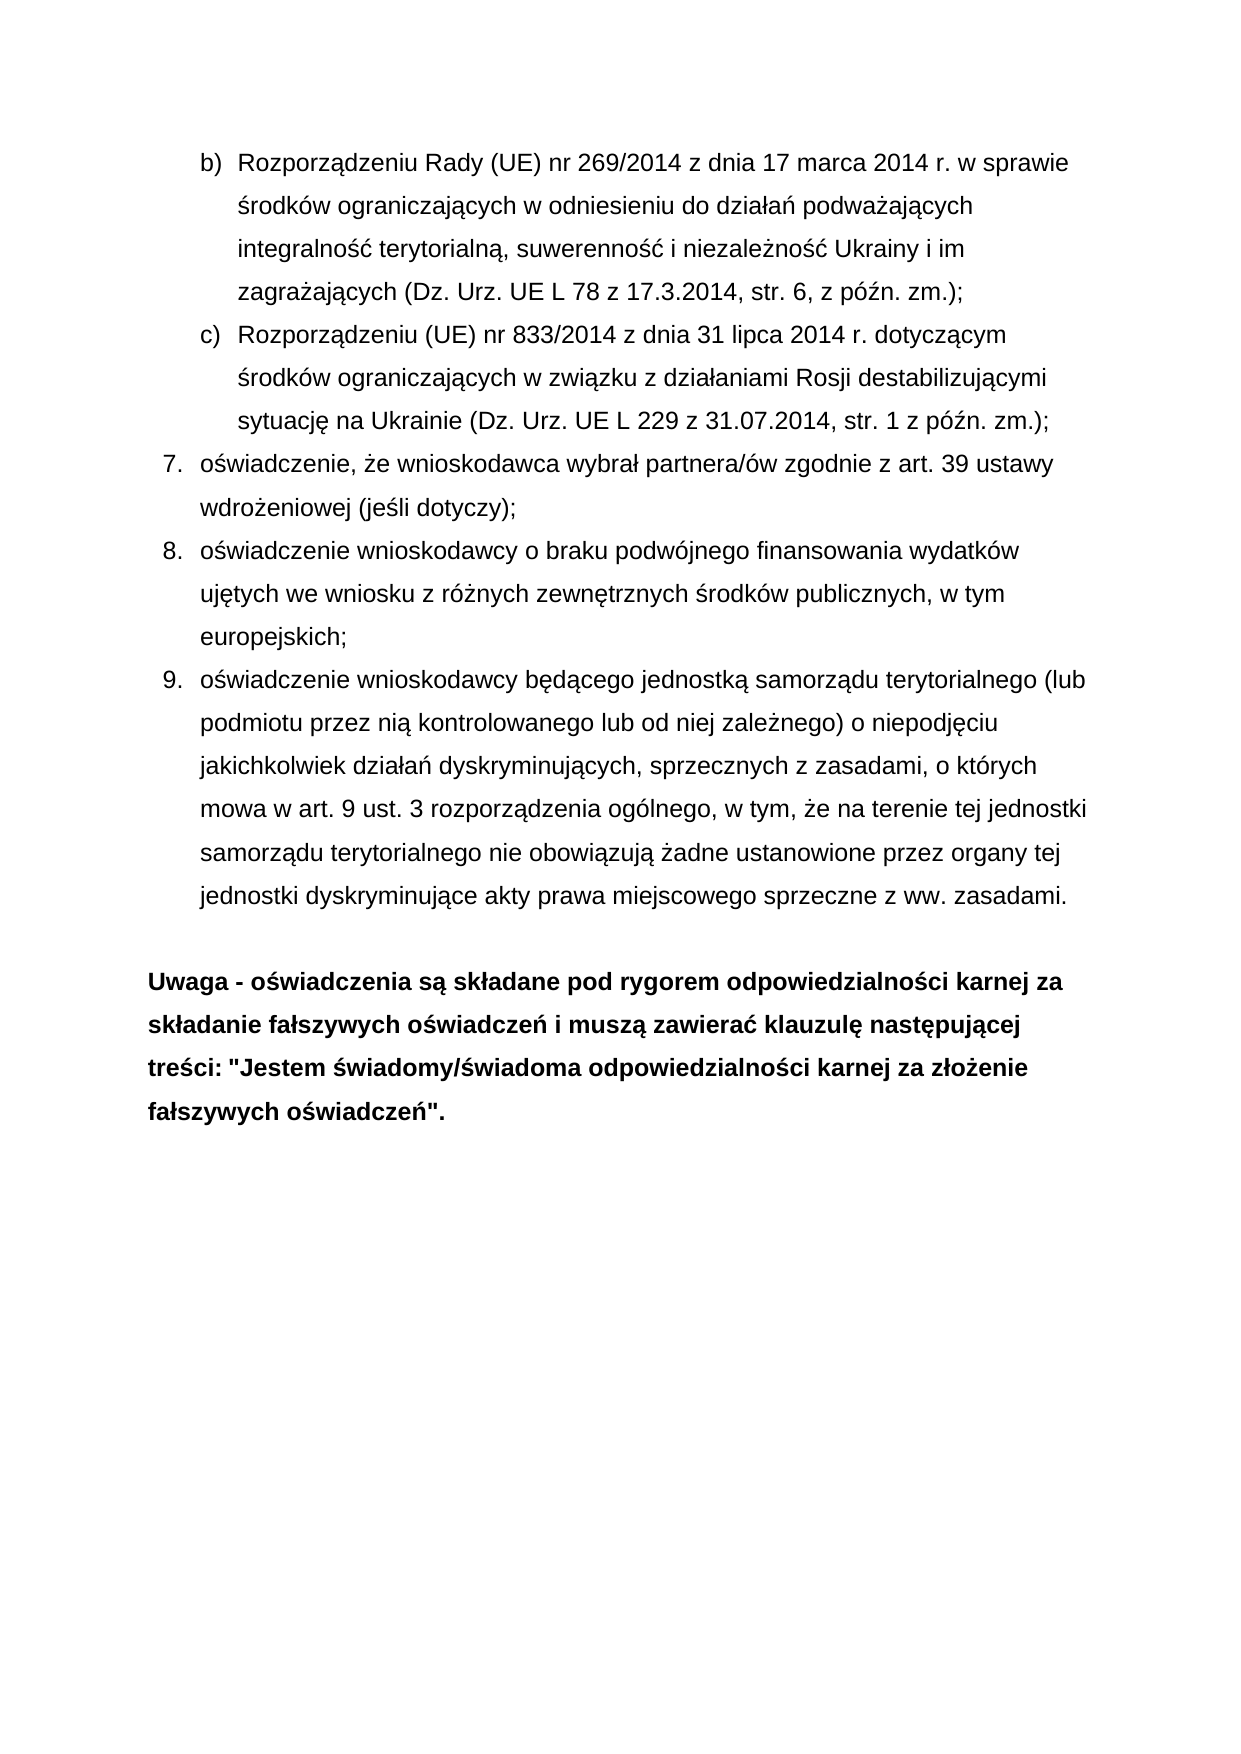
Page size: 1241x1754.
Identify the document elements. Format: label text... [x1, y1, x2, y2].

text Uwaga - oświadczenia są składane pod rygorem odpowiedzialności karnej za składanie fałszywych oświadczeń i muszą zawierać klauzulę następującej treści: "Jestem świadomy/świadoma odpowiedzialności karnej za złożenie fałszywych oświadczeń". [148, 967, 1093, 1126]
list Rozporządzeniu Rady (UE) nr 269/2014 z dnia 17 marca 2014 r. w sprawie środków ograniczających w odniesieniu do działań podważających integralność terytorialną, suwerenność i niezależność Ukrainy i im zagrażających (Dz. Urz. UE L 78 z 17.3.2014, str. 6, z późn. zm.); [200, 148, 1093, 306]
list oświadczenie wnioskodawcy o braku podwójnego finansowania wydatków ujętych we wniosku z różnych zewnętrznych środków publicznych, w tym europejskich; [162, 536, 1093, 651]
list oświadczenie wnioskodawcy będącego jednostką samorządu terytorialnego (lub podmiotu przez nią kontrolowanego lub od niej zależnego) o niepodjęciu jakichkolwiek działań dyskryminujących, sprzecznych z zasadami, o których mowa w art. 9 ust. 3 rozporządzenia ogólnego, w tym, że na terenie tej jednostki samorządu terytorialnego nie obowiązują żadne ustanowione przez organy tej jednostki dyskryminujące akty prawa miejscowego sprzeczne z ww. zasadami. [162, 665, 1093, 909]
list Rozporządzeniu (UE) nr 833/2014 z dnia 31 lipca 2014 r. dotyczącym środków ograniczających w związku z działaniami Rosji destabilizującymi sytuację na Ukrainie (Dz. Urz. UE L 229 z 31.07.2014, str. 1 z późn. zm.); [200, 320, 1093, 435]
list oświadczenie, że wnioskodawca wybrał partnera/ów zgodnie z art. 39 ustawy wdrożeniowej (jeśli dotyczy); [162, 449, 1093, 521]
